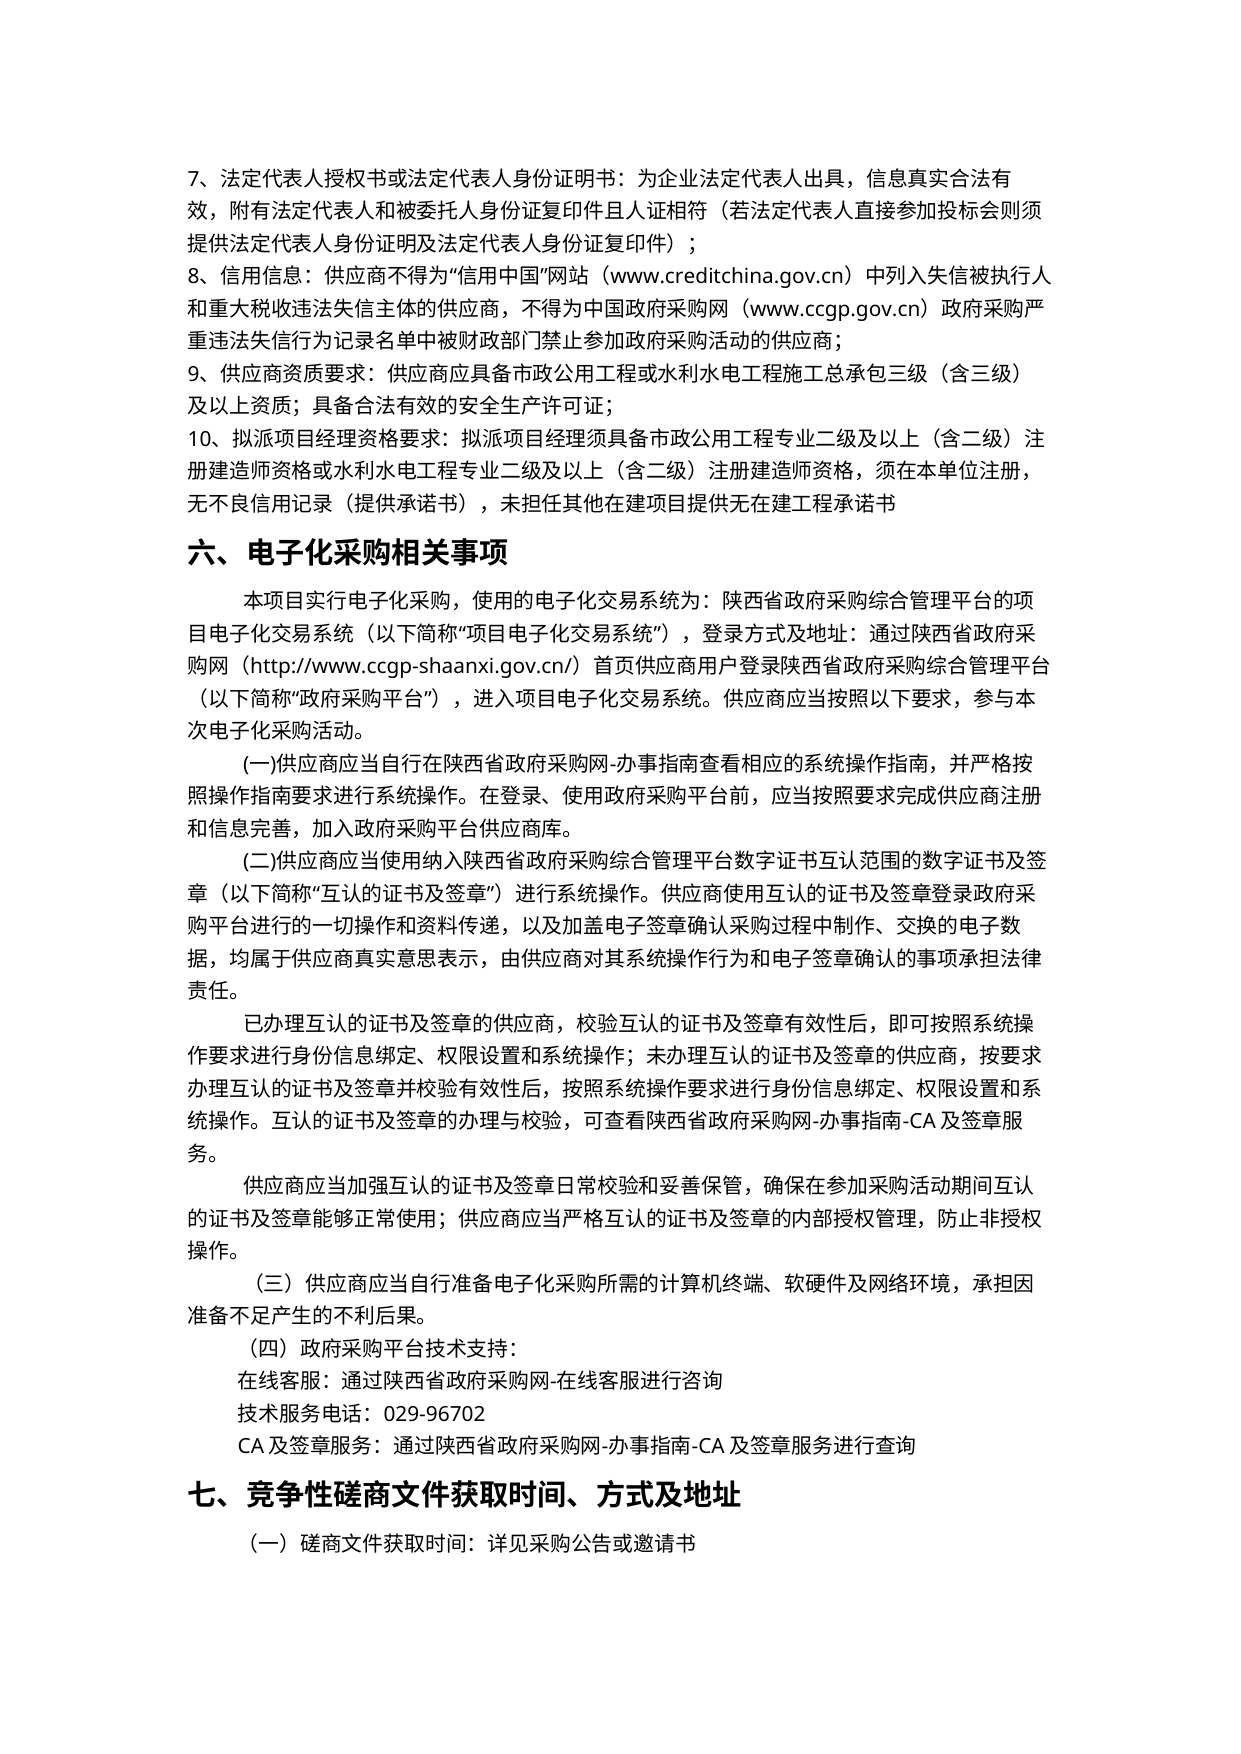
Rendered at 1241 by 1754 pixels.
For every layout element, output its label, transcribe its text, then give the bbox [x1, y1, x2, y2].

text 9、供应商资质要求：供应商应具备市政公用工程或水利水电工程施工总承包三级（含三级）及以上资质；具备合法有效的安全生产许可证； [187, 357, 1053, 422]
text （四）政府采购平台技术支持： [187, 1332, 1053, 1364]
text 供应商应当加强互认的证书及签章日常校验和妥善保管，确保在参加采购活动期间互认的证书及签章能够正常使用；供应商应当严格互认的证书及签章的内部授权管理，防止非授权操作。 [187, 1169, 1053, 1267]
text （三）供应商应当自行准备电子化采购所需的计算机终端、软硬件及网络环境，承担因准备不足产生的不利后果。 [187, 1267, 1053, 1332]
text 7、法定代表人授权书或法定代表人身份证明书：为企业法定代表人出具，信息真实合法有效，附有法定代表人和被委托人身份证复印件且人证相符（若法定代表人直接参加投标会则须提供法定代表人身份证明及法定代表人身份证复印件）； [187, 162, 1053, 259]
text (二)供应商应当使用纳入陕西省政府采购综合管理平台数字证书互认范围的数字证书及签章（以下简称“互认的证书及签章”）进行系统操作。供应商使用互认的证书及签章登录政府采购平台进行的一切操作和资料传递，以及加盖电子签章确认采购过程中制作、交换的电子数据，均属于供应商真实意思表示，由供应商对其系统操作行为和电子签章确认的事项承担法律责任。 [187, 844, 1053, 1007]
text 七、竞争性磋商文件获取时间、方式及地址 [187, 1462, 1053, 1527]
text 在线客服：通过陕西省政府采购网-在线客服进行咨询 [187, 1364, 1053, 1397]
text 六、电子化采购相关事项 [187, 519, 1053, 584]
text 10、拟派项目经理资格要求：拟派项目经理须具备市政公用工程专业二级及以上（含二级）注册建造师资格或水利水电工程专业二级及以上（含二级）注册建造师资格，须在本单位注册，无不良信用记录（提供承诺书），未担任其他在建项目提供无在建工程承诺书 [187, 422, 1053, 519]
text 已办理互认的证书及签章的供应商，校验互认的证书及签章有效性后，即可按照系统操作要求进行身份信息绑定、权限设置和系统操作；未办理互认的证书及签章的供应商，按要求办理互认的证书及签章并校验有效性后，按照系统操作要求进行身份信息绑定、权限设置和系统操作。互认的证书及签章的办理与校验，可查看陕西省政府采购网-办事指南-CA及签章服务。 [187, 1007, 1053, 1169]
text 技术服务电话：029-96702 [187, 1397, 1053, 1429]
text (一)供应商应当自行在陕西省政府采购网-办事指南查看相应的系统操作指南，并严格按照操作指南要求进行系统操作。在登录、使用政府采购平台前，应当按照要求完成供应商注册和信息完善，加入政府采购平台供应商库。 [187, 747, 1053, 844]
text CA及签章服务：通过陕西省政府采购网-办事指南-CA及签章服务进行查询 [187, 1429, 1053, 1462]
text （一）磋商文件获取时间：详见采购公告或邀请书 [187, 1527, 1053, 1559]
text 本项目实行电子化采购，使用的电子化交易系统为：陕西省政府采购综合管理平台的项目电子化交易系统（以下简称“项目电子化交易系统”），登录方式及地址：通过陕西省政府采购网（http://www.ccgp-shaanxi.gov.cn/）首页供应商用户登录陕西省政府采购综合管理平台（以下简称“政府采购平台”），进入项目电子化交易系统。供应商应当按照以下要求，参与本次电子化采购活动。 [187, 584, 1053, 747]
text 8、信用信息：供应商不得为“信用中国”网站（www.creditchina.gov.cn）中列入失信被执行人和重大税收违法失信主体的供应商，不得为中国政府采购网（www.ccgp.gov.cn）政府采购严重违法失信行为记录名单中被财政部门禁止参加政府采购活动的供应商； [187, 259, 1053, 357]
